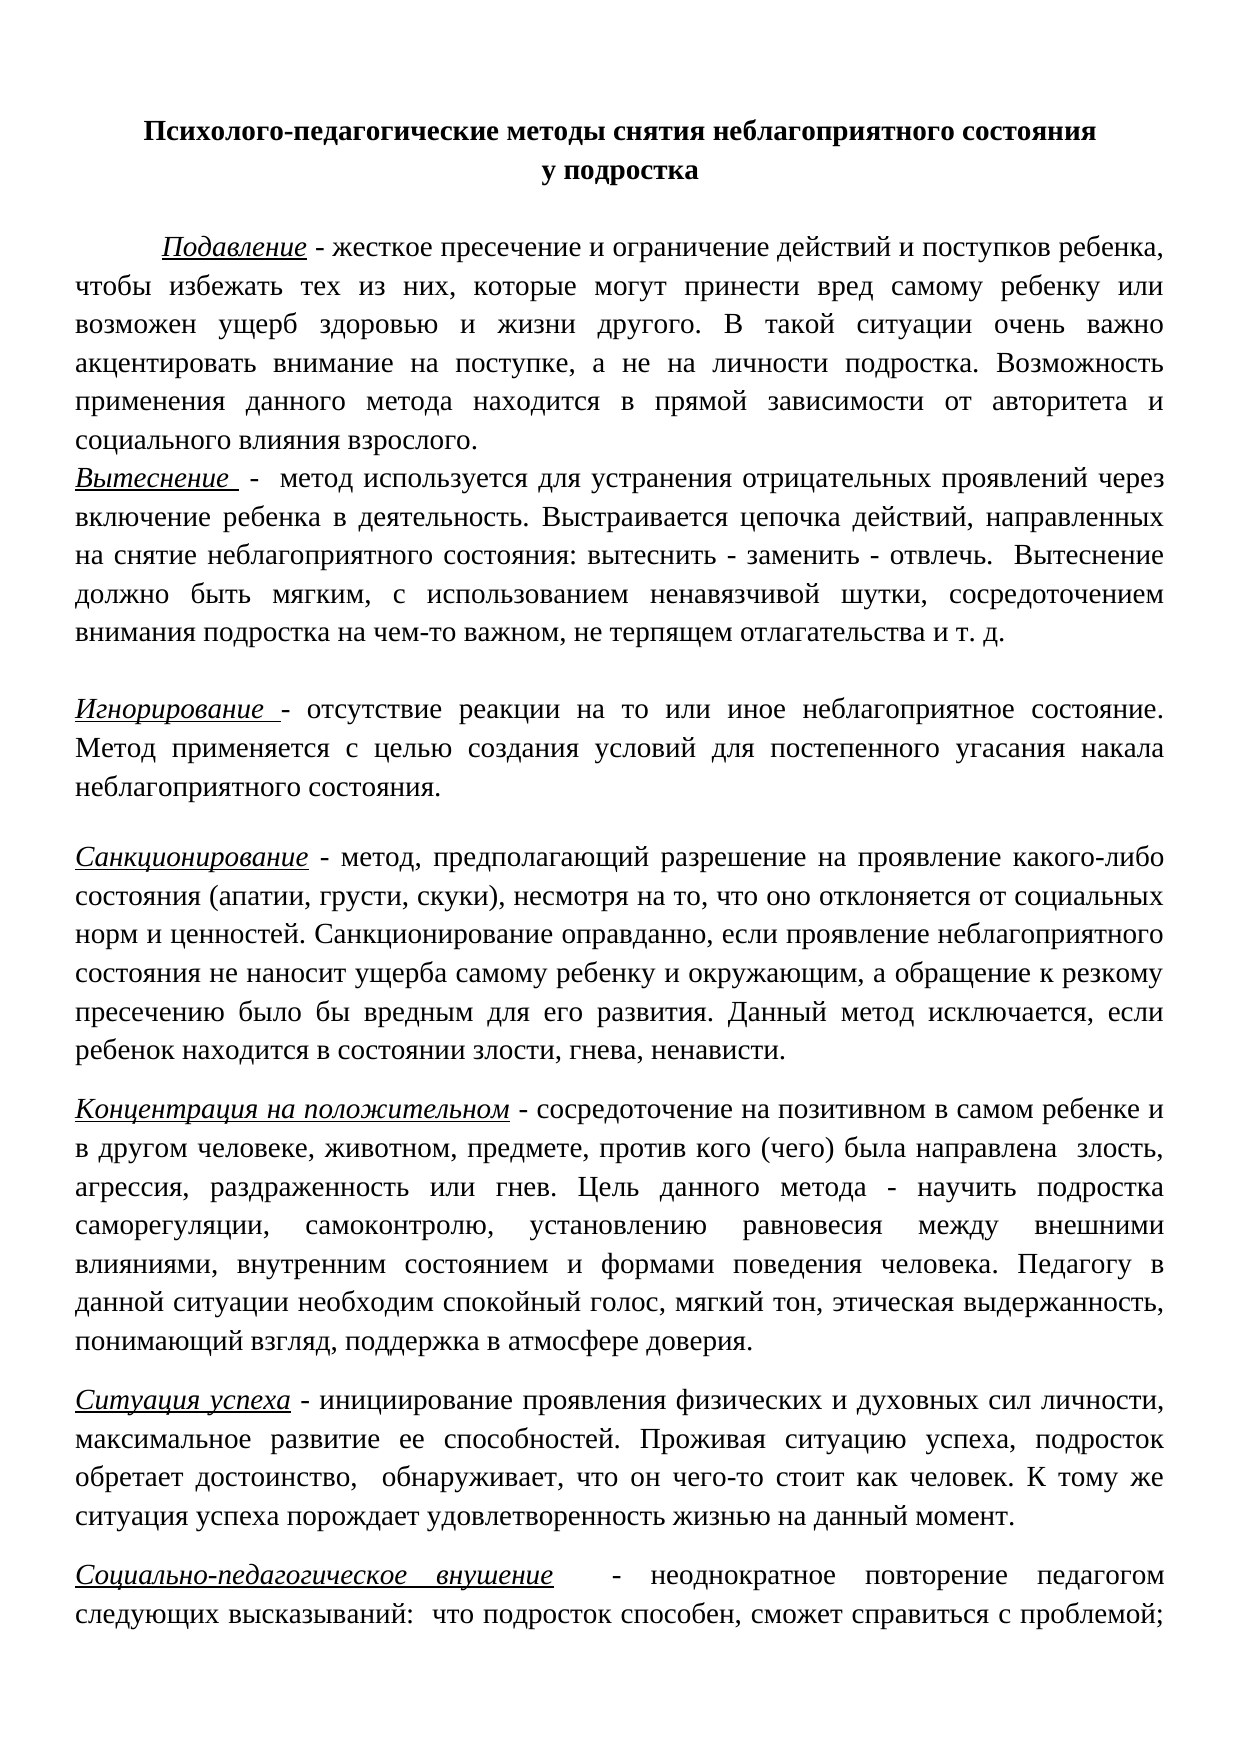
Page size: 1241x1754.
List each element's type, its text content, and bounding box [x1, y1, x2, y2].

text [75, 1557, 1165, 1629]
text Ситуация успеха - инициирование проявления физических и духовных сил личности, максимальное развитие ее способностей. Проживая ситуацию успеха, подросток обретает достоинство, обнаруживает, что он чего-то стоит как человек. К тому же ситуация успеха порождает удовлетворенность жизнью на данный момент. [75, 1382, 1165, 1531]
text Концентрация на положительном - сосредоточение на позитивном в самом ребенке и в другом человеке, животном, предмете, против кого (чего) была направлена злость, агрессия, раздраженность или гнев. Цель данного метода - научить подростка саморегуляции, самоконтролю, установлению равновесия между внешними влияниями, внутренним состоянием и формами поведения человека. Педагогу в данной ситуации необходим спокойный голос, мягкий тон, этическая выдержанность, понимающий взгляд, поддержка в атмосфере доверия. [75, 1092, 1165, 1356]
text Вытеснение - метод используется для устранения отрицательных проявлений через включение ребенка в деятельность. Выстраивается цепочка действий, направленных на снятие неблагоприятного состояния: вытеснить - заменить - отвлечь. Вытеснение должно быть мягким, с использованием ненавязчивой шутки, сосредоточением внимания подростка на чем-то важном, не терпящем отлагательства и т. д. [75, 460, 1165, 648]
text Санкционирование - метод, предполагающий разрешение на проявление какого-либо состояния (апатии, грусти, скуки), несмотря на то, что оно отклоняется от социальных норм и ценностей. Санкционирование оправданно, если проявление неблагоприятного состояния не наносит ущерба самому ребенку и окружающим, а обращение к резкому пресечению было бы вредным для его развития. Данный метод исключается, если ребенок находится в состоянии злости, гнева, ненависти. [75, 839, 1165, 1066]
text Психолого-педагогические методы снятия неблагоприятного состояния [75, 113, 1165, 147]
text Игнорирование - отсутствие реакции на то или иное неблагоприятное состояние. Метод применяется с целью создания условий для постепенного угасания накала неблагоприятного состояния. [75, 692, 1165, 802]
text у подростка [75, 152, 1165, 186]
text Подавление - жесткое пресечение и ограничение действий и поступков ребенка, чтобы избежать тех из них, которые могут принести вред самому ребенку или возможен ущерб здоровью и жизни другого. В такой ситуации очень важно акцентировать внимание на поступке, а не на личности подростка. Возможность применения данного метода находится в прямой зависимости от авторитета и социального влияния взрослого. [75, 229, 1165, 455]
